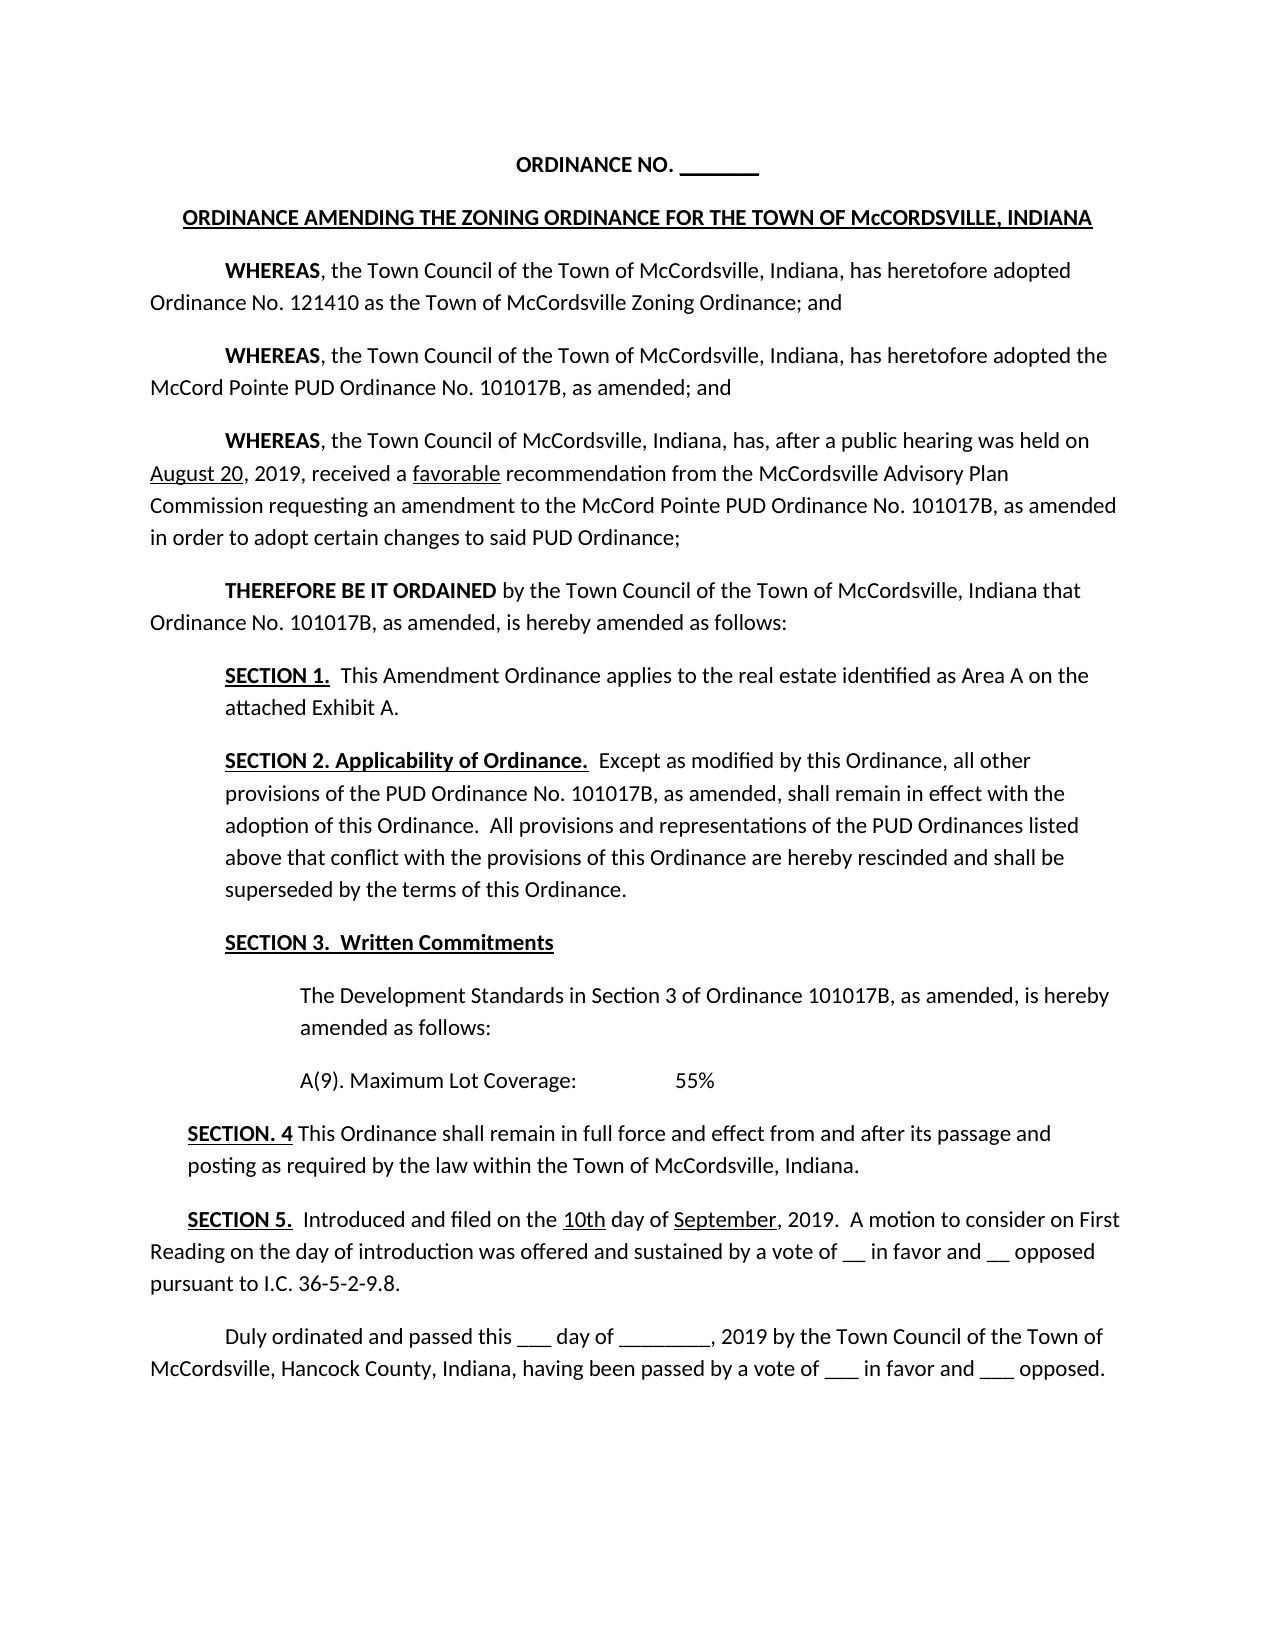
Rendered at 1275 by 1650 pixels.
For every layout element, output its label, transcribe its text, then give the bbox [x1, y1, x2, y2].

text The Development Standards in Section 3 of Ordinance 101017B, as amended, is hereby amended as follows: [300, 981, 1125, 1041]
text SECTION 3. Written Commitments [225, 928, 1125, 956]
text SECTION 2. Applicability of Ordinance. Except as modified by this Ordinance, all other provisions of the PUD Ordinance No. 101017B, as amended, shall remain in effect with the adoption of this Ordinance. All provisions and representations of the PUD Ordinances listed above that conflict with the provisions of this Ordinance are hereby rescinded and shall be superseded by the terms of this Ordinance. [225, 746, 1125, 903]
text SECTION 1. This Amendment Ordinance applies to the real estate identified as Area A on the attached Exhibit A. [225, 661, 1125, 721]
text SECTION. 4 This Ordinance shall remain in full force and effect from and after its passage and posting as required by the law within the Town of McCordsville, Indiana. [187, 1119, 1125, 1180]
text ORDINANCE AMENDING THE ZONING ORDINANCE FOR THE TOWN OF McCORDSVILLE, INDIANA [150, 203, 1125, 231]
text THEREFORE BE IT ORDAINED by the Town Council of the Town of McCordsville, Indiana that Ordinance No. 101017B, as amended, is hereby amended as follows: [150, 576, 1125, 636]
text WHEREAS, the Town Council of McCordsville, Indiana, has, after a public hearing was held on August 20, 2019, received a favorable recommendation from the McCordsville Advisory Plan Commission requesting an amendment to the McCord Pointe PUD Ordinance No. 101017B, as amended in order to adopt certain changes to said PUD Ordinance; [150, 426, 1125, 551]
text WHEREAS, the Town Council of the Town of McCordsville, Indiana, has heretofore adopted the McCord Pointe PUD Ordinance No. 101017B, as amended; and [150, 341, 1125, 401]
text ORDINANCE NO. _______ [150, 150, 1125, 178]
text Duly ordinated and passed this ___ day of ________, 2019 by the Town Council of the Town of McCordsville, Hancock County, Indiana, having been passed by a vote of ___ in favor and ___ opposed. [150, 1322, 1125, 1382]
text SECTION 5. Introduced and filed on the 10th day of September, 2019. A motion to consider on First Reading on the day of introduction was offered and sustained by a vote of __ in favor and __ opposed pursuant to I.C. 36-5-2-9.8. [150, 1205, 1125, 1297]
list A(9). Maximum Lot Coverage: 55% [300, 1066, 1125, 1094]
text WHEREAS, the Town Council of the Town of McCordsville, Indiana, has heretofore adopted Ordinance No. 121410 as the Town of McCordsville Zoning Ordinance; and [150, 256, 1125, 316]
